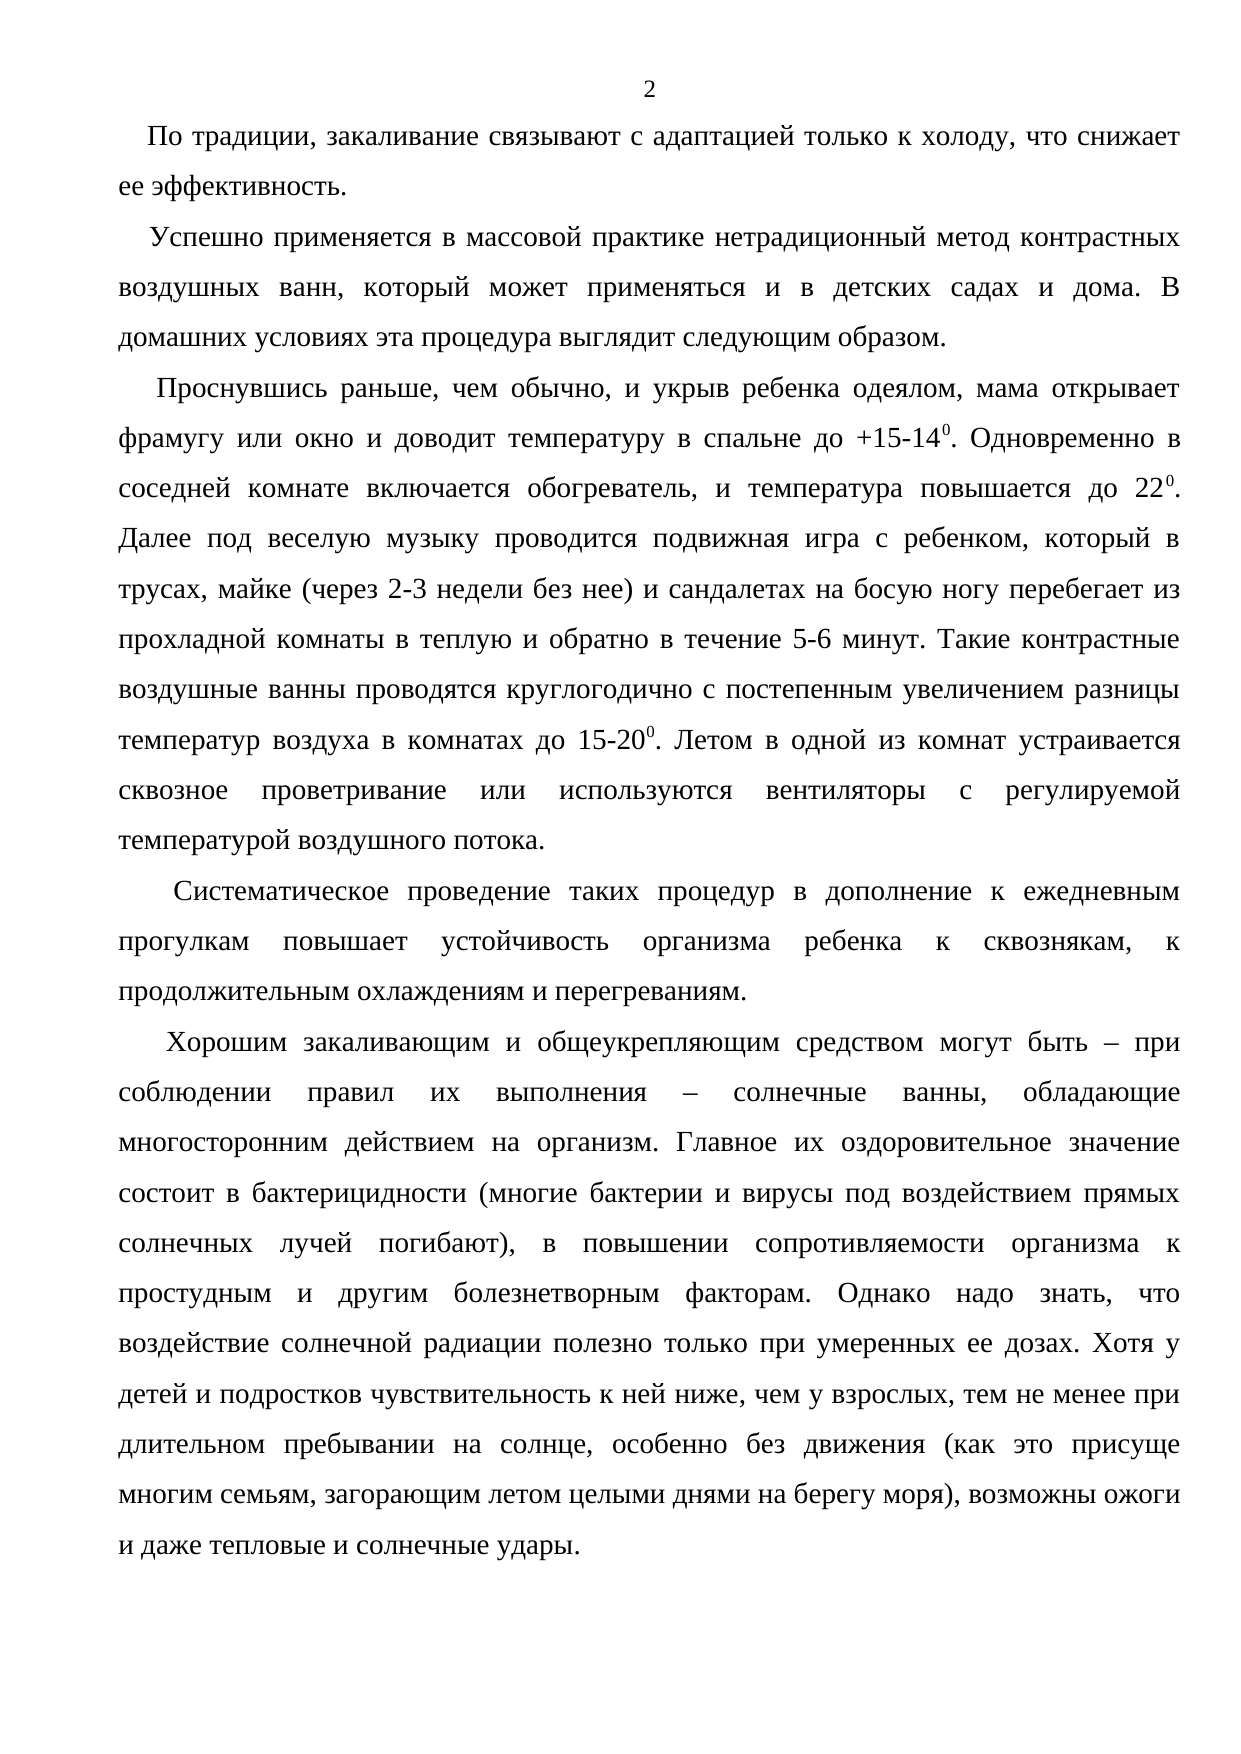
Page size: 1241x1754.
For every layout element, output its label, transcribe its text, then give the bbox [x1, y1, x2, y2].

text По традиции, закаливание связывают с адаптацией только к холоду, что снижает ее эффективность. [118, 118, 1181, 202]
text Хорошим закаливающим и общеукрепляющим средством могут быть – при соблюдении правил их выполнения – солнечные ванны, обладающие многосторонним действием на организм. Главное их оздоровительное значение состоит в бактерицидности (многие бактерии и вирусы под воздействием прямых солнечных лучей погибают), в повышении сопротивляемости организма к простудным и другим болезнетворным факторам. Однако надо знать, что воздействие солнечной радиации полезно только при умеренных ее дозах. Хотя у детей и подростков чувствительность к ней ниже, чем у взрослых, тем не менее при длительном пребывании на солнце, особенно без движения (как это присуще многим семьям, загорающим летом целыми днями на берегу моря), возможны ожоги и даже тепловые и солнечные удары. [118, 1024, 1181, 1560]
text Систематическое проведение таких процедур в дополнение к ежедневным прогулкам повышает устойчивость организма ребенка к сквознякам, к продолжительным охлаждениям и перегреваниям. [118, 873, 1181, 1007]
text Успешно применяется в массовой практике нетрадиционный метод контрастных воздушных ванн, который может применяться и в детских садах и дома. В домашних условиях эта процедура выглядит следующим образом. [118, 219, 1181, 353]
text Проснувшись раньше, чем обычно, и укрыв ребенка одеялом, мама открывает фрамугу или окно и доводит температуру в спальне до +15-140. Одновременно в соседней комнате включается обогреватель, и температура повышается до 220. Далее под веселую музыку проводится подвижная игра с ребенком, который в трусах, майке (через 2-3 недели без нее) и сандалетах на босую ногу перебегает из прохладной комнаты в теплую и обратно в течение 5-6 минут. Такие контрастные воздушные ванны проводятся круглогодично с постепенным увеличением разницы температур воздуха в комнатах до 15-200. Летом в одной из комнат устраивается сквозное проветривание или используются вентиляторы с регулируемой температурой воздушного потока. [118, 370, 1181, 856]
